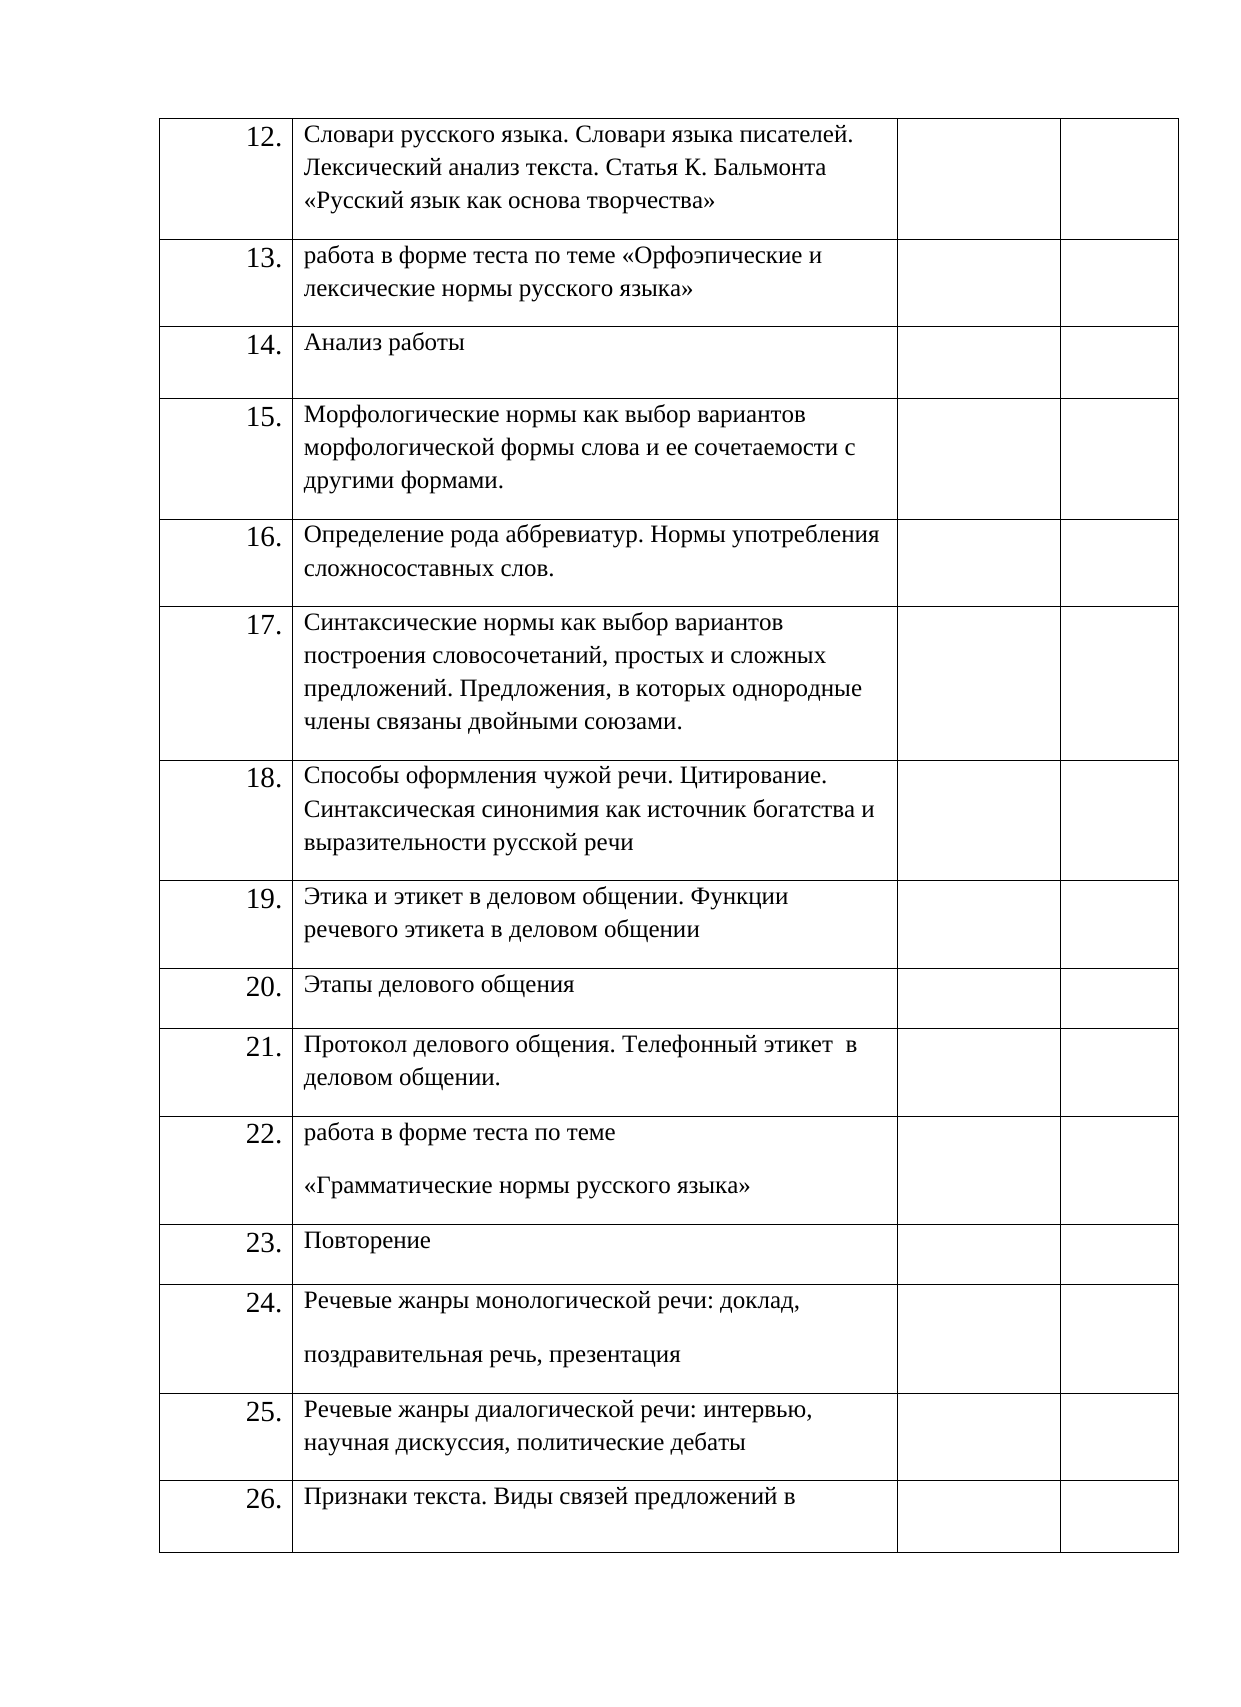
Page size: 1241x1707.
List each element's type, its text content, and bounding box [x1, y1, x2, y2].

table_cell [160, 327, 292, 398]
table_cell [1061, 1285, 1178, 1393]
table_cell [898, 1029, 1060, 1116]
table_cell [160, 1285, 292, 1393]
table_cell [898, 969, 1060, 1028]
table_cell [160, 399, 292, 518]
table_cell Повторение [293, 1225, 897, 1284]
table_cell [898, 1285, 1060, 1393]
table_cell [160, 1225, 292, 1284]
table_cell [1061, 119, 1178, 239]
table_cell [898, 1225, 1060, 1284]
table_cell [160, 1394, 292, 1480]
table_cell работа в форме теста по теме «Грамматические нормы русского языка» [293, 1117, 897, 1224]
table_cell [898, 881, 1060, 968]
table_cell [1061, 1029, 1178, 1116]
table_cell [898, 607, 1060, 759]
table_cell [1061, 1481, 1178, 1552]
table_cell [160, 969, 292, 1028]
table_cell [1061, 1225, 1178, 1284]
table_cell Этапы делового общения [293, 969, 897, 1028]
table_cell [1061, 969, 1178, 1028]
table_cell [160, 240, 292, 326]
table_cell [160, 1481, 292, 1552]
table_cell [1061, 240, 1178, 326]
table_cell работа в форме теста по теме «Орфоэпические и лексические нормы русского языка» [293, 240, 897, 326]
table_cell Определение рода аббревиатур. Нормы употребления сложносоставных слов. [293, 520, 897, 606]
table_cell [898, 761, 1060, 880]
table_cell [1061, 881, 1178, 968]
table_cell [160, 1117, 292, 1224]
table_cell [1061, 761, 1178, 880]
table_cell [160, 119, 292, 239]
table_cell [898, 240, 1060, 326]
table_cell Морфологические нормы как выбор вариантов морфологической формы слова и ее сочетаемости с другими формами. [293, 399, 897, 518]
table_cell Способы оформления чужой речи. Цитирование. Синтаксическая синонимия как источник богатства и выразительности русской речи [293, 761, 897, 880]
table_cell [160, 520, 292, 606]
table_cell [898, 520, 1060, 606]
table_cell [160, 881, 292, 968]
table_cell [898, 327, 1060, 398]
table_cell [1061, 399, 1178, 518]
table_cell [898, 1394, 1060, 1480]
table_cell [160, 607, 292, 759]
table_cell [293, 1481, 897, 1552]
table_cell Этика и этикет в деловом общении. Функции речевого этикета в деловом общении [293, 881, 897, 968]
table_cell Анализ работы [293, 327, 897, 398]
table_cell [1061, 520, 1178, 606]
table_cell [898, 399, 1060, 518]
table_cell Речевые жанры монологической речи: доклад, поздравительная речь, презентация [293, 1285, 897, 1393]
table_cell [1061, 1117, 1178, 1224]
table_cell [160, 761, 292, 880]
table_cell Словари русского языка. Словари языка писателей. Лексический анализ текста. Статья К. Бальмонта «Русский язык как основа творчества» [293, 119, 897, 239]
table_cell [160, 1029, 292, 1116]
table_cell [898, 1481, 1060, 1552]
table_cell Синтаксические нормы как выбор вариантов построения словосочетаний, простых и сложных предложений. Предложения, в которых однородные члены связаны двойными союзами. [293, 607, 897, 759]
table_cell [1061, 607, 1178, 759]
table_cell [1061, 327, 1178, 398]
table_cell [898, 1117, 1060, 1224]
table_cell [898, 119, 1060, 239]
table_cell Протокол делового общения. Телефонный этикет в деловом общении. [293, 1029, 897, 1116]
table_cell Речевые жанры диалогической речи: интервью, научная дискуссия, политические дебаты [293, 1394, 897, 1480]
table_cell [1061, 1394, 1178, 1480]
